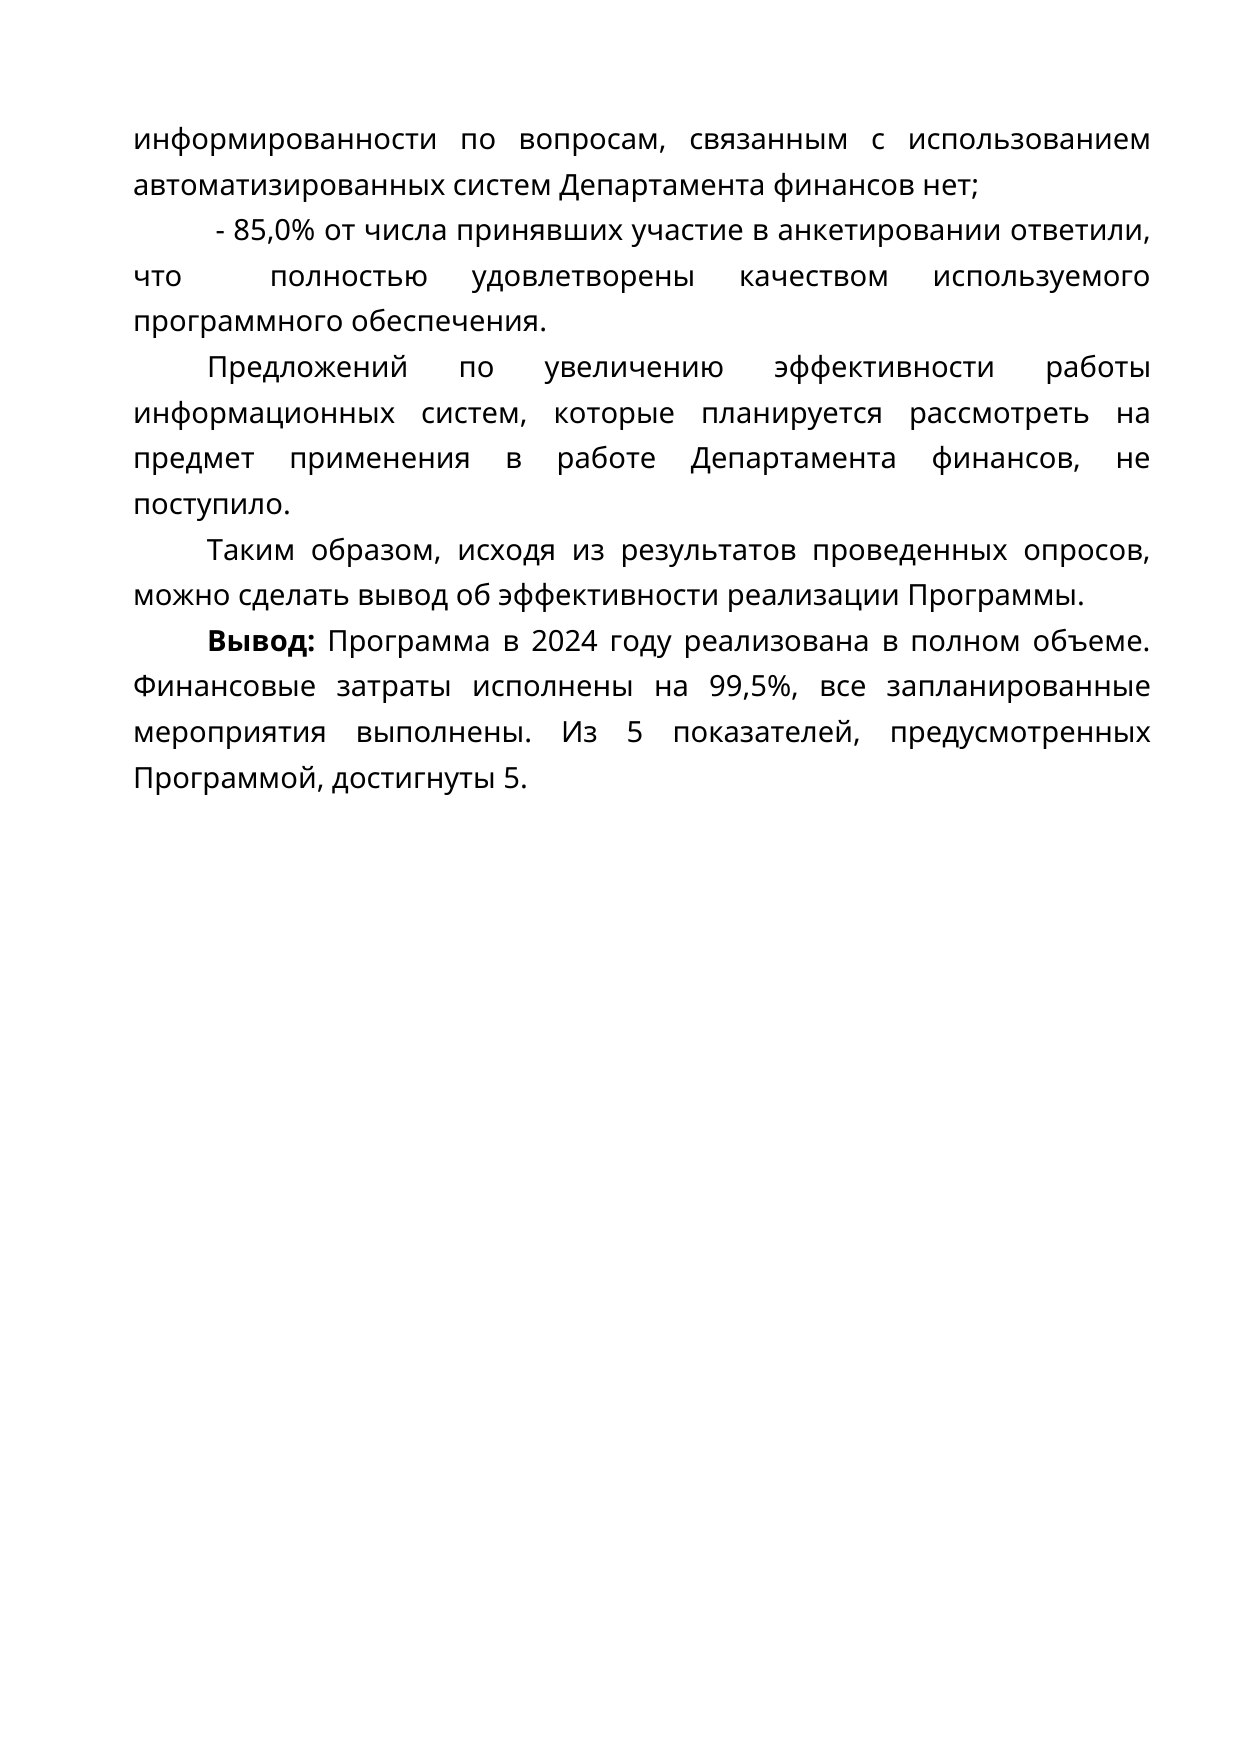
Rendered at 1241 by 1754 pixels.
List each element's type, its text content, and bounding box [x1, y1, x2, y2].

list - 85,0% от числа принявших участие в анкетировании ответили, что полностью удовлетворены качеством используемого программного обеспечения. [133, 209, 1152, 340]
text Таким образом, исходя из результатов проведенных опросов, можно сделать вывод об эффективности реализации Программы. [133, 529, 1152, 614]
list Предложений по увеличению эффективности работы информационных систем, которые планируется рассмотреть на предмет применения в работе Департамента финансов, не поступило. [133, 346, 1152, 523]
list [133, 118, 1152, 203]
text Вывод: Программа в 2024 году реализована в полном объеме. Финансовые затраты исполнены на 99,5%, все запланированные мероприятия выполнены. Из 5 показателей, предусмотренных Программой, достигнуты 5. [133, 620, 1152, 797]
